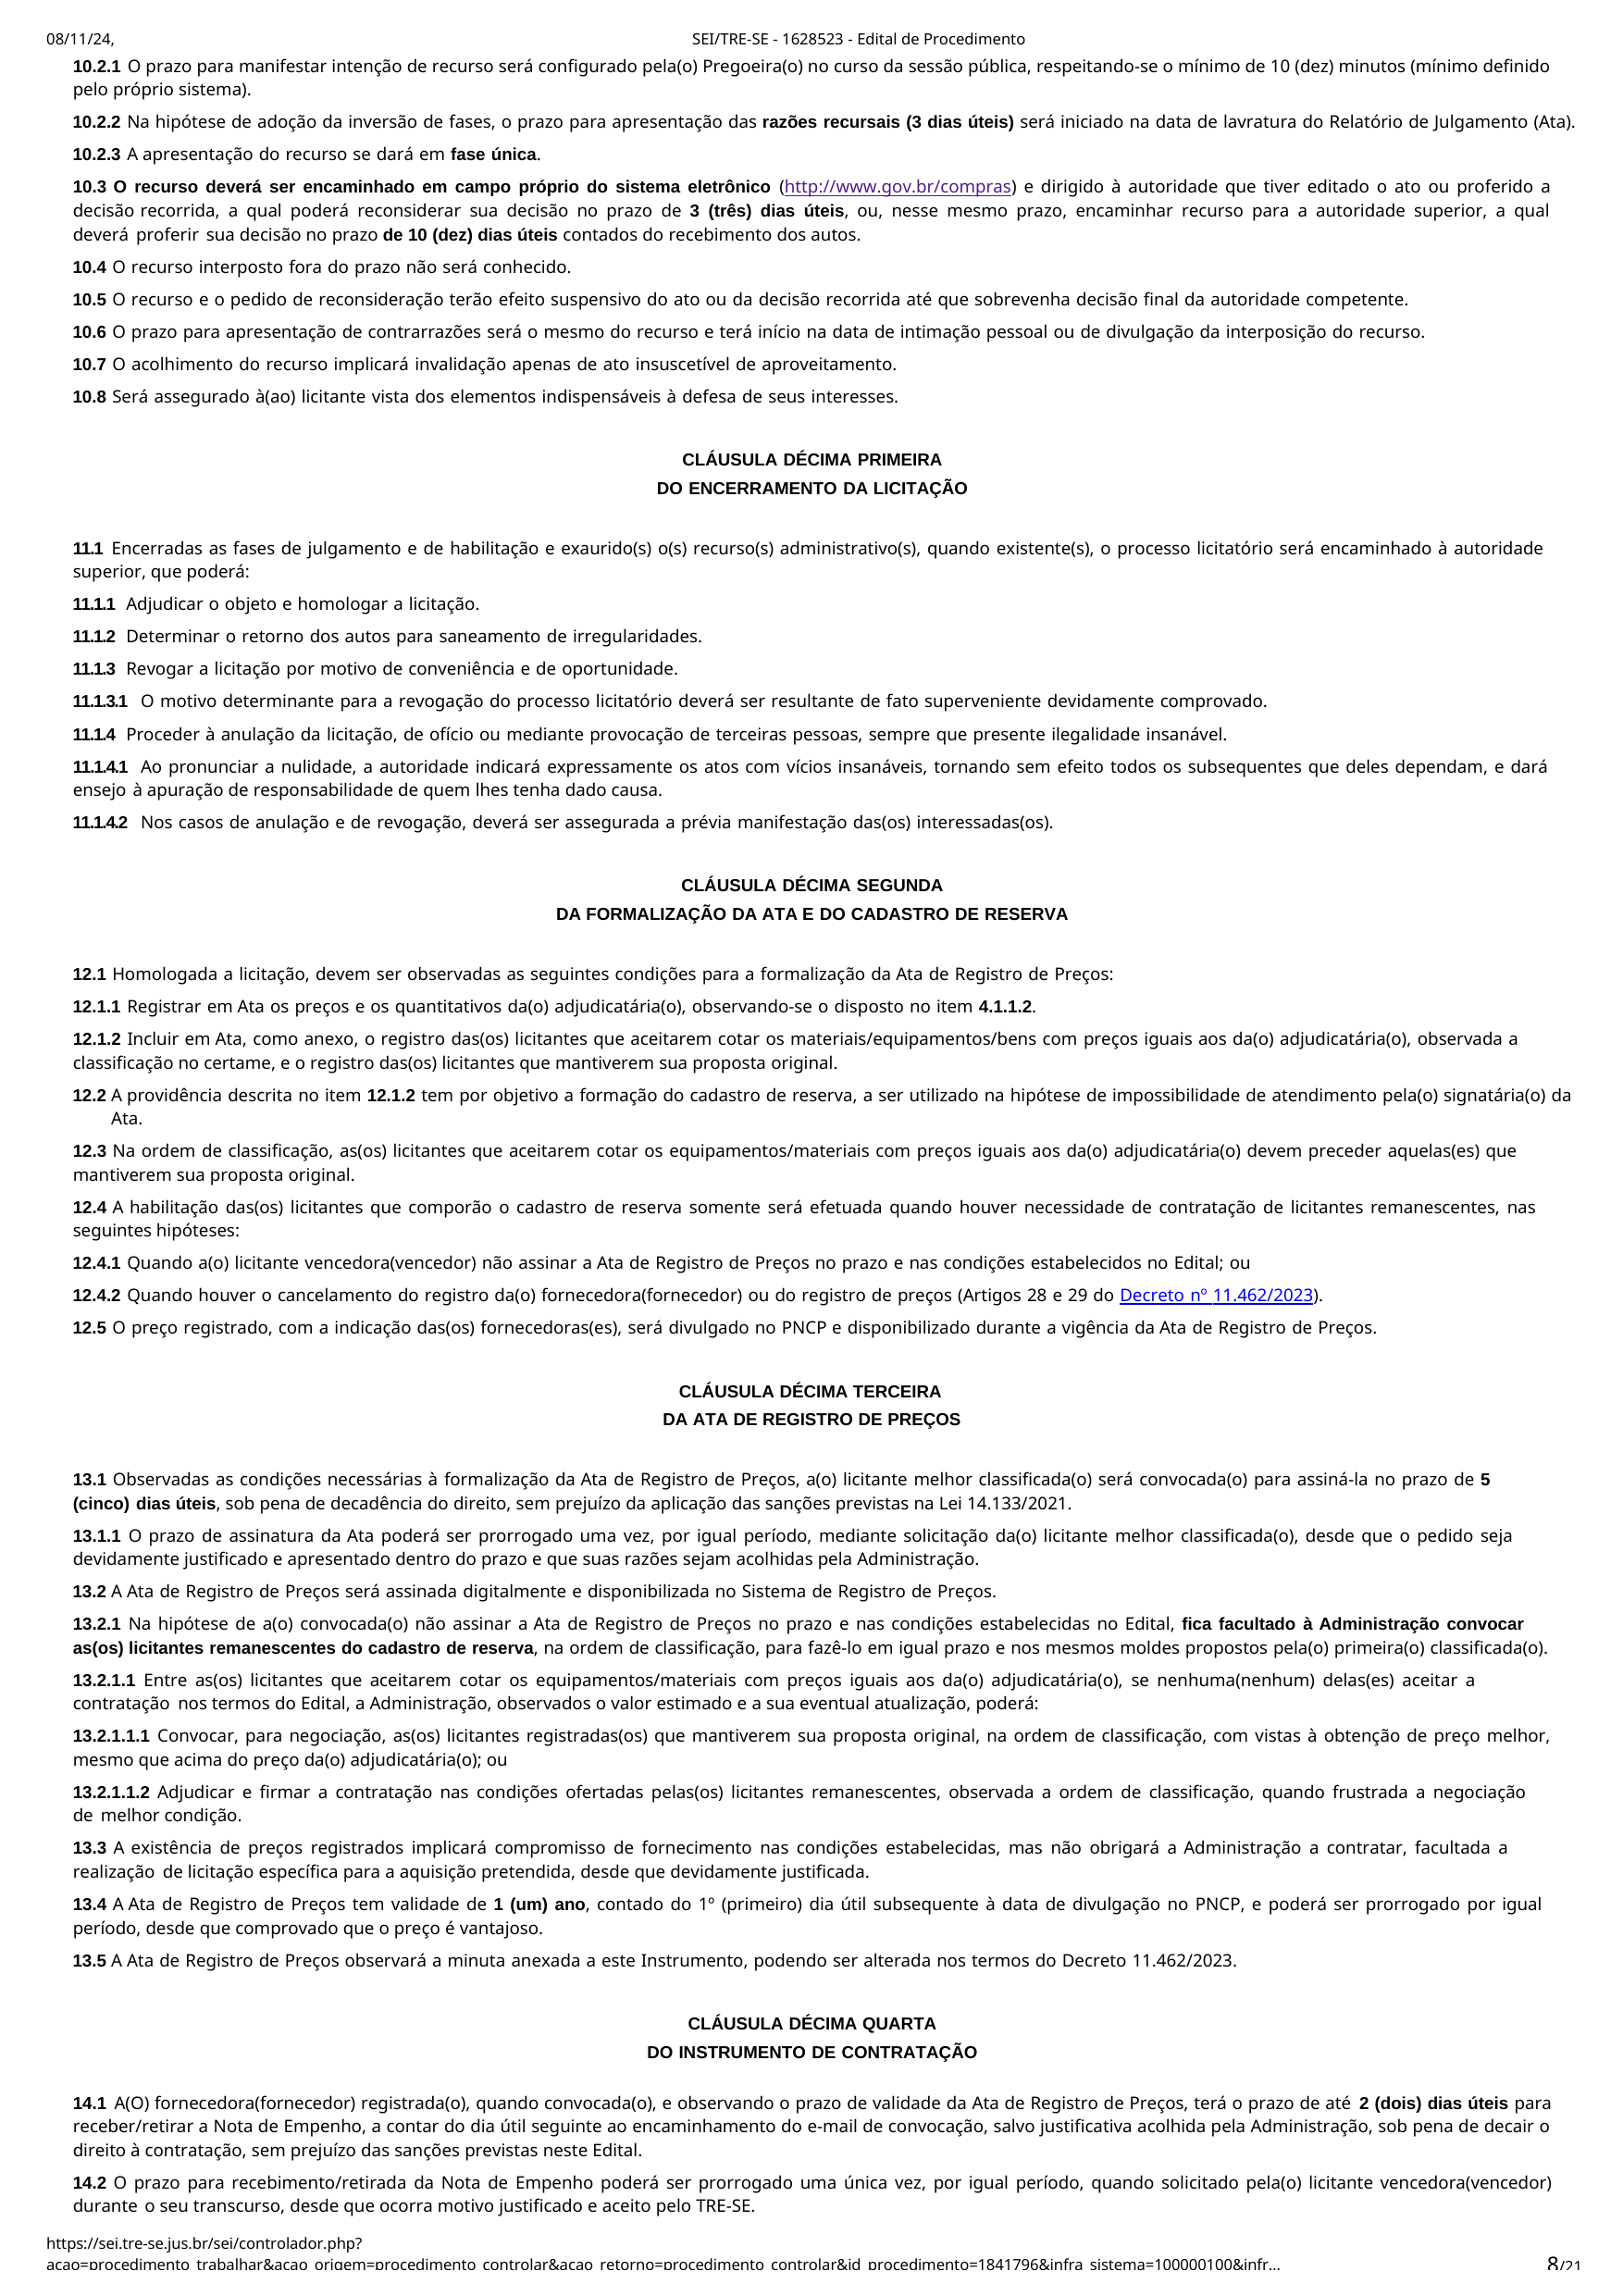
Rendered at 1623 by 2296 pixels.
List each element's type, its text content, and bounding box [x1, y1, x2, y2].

list O prazo para manifestar intenção de recurso será configurado pela(o) Pregoeira(o) no curso da sessão pública, respeitando-se o mínimo de 10 (dez) minutos (mínimo definido pelo próprio sistema). [72, 54, 1552, 101]
list Homologada a licitação, devem ser observadas as seguintes condições para a formalização da Ata de Registro de Preços: [72, 962, 1579, 986]
list A existência de preços registrados implicará compromisso de fornecimento nas condições estabelecidas, mas não obrigará a Administração a contratar, facultada a realização de licitação específica para a aquisição pretendida, desde que devidamente justificada. [72, 1836, 1552, 1883]
list O acolhimento do recurso implicará invalidação apenas de ato insuscetível de aproveitamento. [72, 352, 1579, 376]
list Convocar, para negociação, as(os) licitantes registradas(os) que mantiverem sua proposta original, na ordem de classificação, com vistas à obtenção de preço melhor, mesmo que acima do preço da(o) adjudicatária(o); ou [72, 1724, 1552, 1771]
list O prazo para apresentação de contrarrazões será o mesmo do recurso e terá início na data de intimação pessoal ou de divulgação da interposição do recurso. [72, 319, 1579, 342]
list Proceder à anulação da licitação, de ofício ou mediante provocação de terceiras pessoas, sempre que presente ilegalidade insanável. [72, 722, 1579, 745]
list Ao pronunciar a nulidade, a autoridade indicará expressamente os atos com vícios insanáveis, tornando sem efeito todos os subsequentes que deles dependam, e dará ensejo à apuração de responsabilidade de quem lhes tenha dado causa. [72, 754, 1552, 801]
subtitle CLÁUSULA DÉCIMA SEGUNDA [54, 875, 1570, 896]
list O motivo determinante para a revogação do processo licitatório deverá ser resultante de fato superveniente devidamente comprovado. [72, 689, 1579, 713]
list Incluir em Ata, como anexo, o registro das(os) licitantes que aceitarem cotar os materiais/equipamentos/bens com preços iguais aos da(o) adjudicatária(o), observada a classificação no certame, e o registro das(os) licitantes que mantiverem sua proposta original. [72, 1026, 1552, 1074]
list A habilitação das(os) licitantes que comporão o cadastro de reserva somente será efetuada quando houver necessidade de contratação de licitantes remanescentes, nas seguintes hipóteses: [72, 1195, 1552, 1242]
list Adjudicar e firmar a contratação nas condições ofertadas pelas(os) licitantes remanescentes, observada a ordem de classificação, quando frustrada a negociação de melhor condição. [72, 1780, 1552, 1827]
list O recurso interposto fora do prazo não será conhecido. [72, 254, 1579, 278]
list Nos casos de anulação e de revogação, deverá ser assegurada a prévia manifestação das(os) interessadas(os). [72, 810, 1579, 834]
list O preço registrado, com a indicação das(os) fornecedoras(es), será divulgado no PNCP e disponibilizado durante a vigência da Ata de Registro de Preços. [72, 1316, 1579, 1339]
list Adjudicar o objeto e homologar a licitação. [72, 591, 1579, 615]
list Será assegurado à(ao) licitante vista dos elementos indispensáveis à defesa de seus interesses. [72, 384, 1579, 408]
subtitle CLÁUSULA DÉCIMA QUARTA [54, 2014, 1570, 2033]
list A Ata de Registro de Preços tem validade de 1 (um) ano, contado do 1º (primeiro) dia útil subsequente à data de divulgação no PNCP, e poderá ser prorrogado por igual período, desde que comprovado que o preço é vantajoso. [72, 1892, 1552, 1939]
list Revogar a licitação por motivo de conveniência e de oportunidade. [72, 657, 1579, 680]
list A Ata de Registro de Preços será assinada digitalmente e disponibilizada no Sistema de Registro de Preços. [72, 1580, 1579, 1603]
list Registrar em Ata os preços e os quantitativos da(o) adjudicatária(o), observando-se o disposto no item 4.1.1.2. [72, 994, 1579, 1018]
list O prazo de assinatura da Ata poderá ser prorrogado uma vez, por igual período, mediante solicitação da(o) licitante melhor classificada(o), desde que o pedido seja devidamente justificado e apresentado dentro do prazo e que suas razões sejam acolhidas pela Administração. [72, 1523, 1552, 1570]
subtitle CLÁUSULA DÉCIMA PRIMEIRA [54, 450, 1570, 469]
list Na ordem de classificação, as(os) licitantes que aceitarem cotar os equipamentos/materiais com preços iguais aos da(o) adjudicatária(o) devem preceder aquelas(es) que mantiverem sua proposta original. [72, 1139, 1552, 1186]
text DA FORMALIZAÇÃO DA ATA E DO CADASTRO DE RESERVA [54, 904, 1570, 925]
list O prazo para recebimento/retirada da Nota de Empenho poderá ser prorrogado uma única vez, por igual período, quando solicitado pela(o) licitante vencedora(vencedor) durante o seu transcurso, desde que ocorra motivo justificado e aceito pelo TRE-SE. [72, 2170, 1552, 2217]
list Determinar o retorno dos autos para saneamento de irregularidades. [72, 624, 1579, 648]
list A apresentação do recurso se dará em fase única. [72, 143, 1579, 166]
text DO INSTRUMENTO DE CONTRATAÇÃO [54, 2042, 1570, 2062]
list Quando houver o cancelamento do registro da(o) fornecedora(fornecedor) ou do registro de preços (Artigos 28 e 29 do Decreto nº 11.462/2023). [72, 1284, 1579, 1307]
list Entre as(os) licitantes que aceitarem cotar os equipamentos/materiais com preços iguais aos da(o) adjudicatária(o), se nenhuma(nenhum) delas(es) aceitar a contratação nos termos do Edital, a Administração, observados o valor estimado e a sua eventual atualização, poderá: [72, 1668, 1552, 1715]
list A Ata de Registro de Preços observará a minuta anexada a este Instrumento, podendo ser alterada nos termos do Decreto 11.462/2023. [72, 1948, 1579, 1971]
list Observadas as condições necessárias à formalização da Ata de Registro de Preços, a(o) licitante melhor classificada(o) será convocada(o) para assiná-la no prazo de 5 (cinco) dias úteis, sob pena de decadência do direito, sem prejuízo da aplicação das sanções previstas na Lei 14.133/2021. [72, 1467, 1552, 1514]
list O recurso deverá ser encaminhado em campo próprio do sistema eletrônico (http://www.gov.br/compras) e dirigido à autoridade que tiver editado o ato ou proferido a decisão recorrida, a qual poderá reconsiderar sua decisão no prazo de 3 (três) dias úteis, ou, nesse mesmo prazo, encaminhar recurso para a autoridade superior, a qual deverá proferir sua decisão no prazo de 10 (dez) dias úteis contados do recebimento dos autos. [72, 175, 1552, 245]
subtitle CLÁUSULA DÉCIMA TERCEIRA DA ATA DE REGISTRO DE PREÇOS [663, 1381, 964, 1430]
text DO ENCERRAMENTO DA LICITAÇÃO [54, 478, 1570, 498]
list Quando a(o) licitante vencedora(vencedor) não assinar a Ata de Registro de Preços no prazo e nas condições estabelecidos no Edital; ou [72, 1251, 1579, 1274]
list Na hipótese de a(o) convocada(o) não assinar a Ata de Registro de Preços no prazo e nas condições estabelecidas no Edital, fica facultado à Administração convocar as(os) licitantes remanescentes do cadastro de reserva, na ordem de classificação, para fazê-lo em igual prazo e nos mesmos moldes propostos pela(o) primeira(o) classificada(o). [72, 1612, 1552, 1659]
list Encerradas as fases de julgamento e de habilitação e exaurido(s) o(s) recurso(s) administrativo(s), quando existente(s), o processo licitatório será encaminhado à autoridade superior, que poderá: [72, 536, 1552, 583]
list Na hipótese de adoção da inversão de fases, o prazo para apresentação das razões recursais (3 dias úteis) será iniciado na data de lavratura do Relatório de Julgamento (Ata). [72, 110, 1579, 133]
list A providência descrita no item 12.1.2 tem por objetivo a formação do cadastro de reserva, a ser utilizado na hipótese de impossibilidade de atendimento pela(o) signatária(o) da Ata. [72, 1083, 1579, 1130]
list O recurso e o pedido de reconsideração terão efeito suspensivo do ato ou da decisão recorrida até que sobrevenha decisão final da autoridade competente. [72, 287, 1579, 310]
list A(O) fornecedora(fornecedor) registrada(o), quando convocada(o), e observando o prazo de validade da Ata de Registro de Preços, terá o prazo de até 2 (dois) dias úteis para receber/retirar a Nota de Empenho, a contar do dia útil seguinte ao encaminhamento do e-mail de convocação, salvo justificativa acolhida pela Administração, sob pena de decair o direito à contratação, sem prejuízo das sanções previstas neste Edital. [72, 2091, 1552, 2162]
